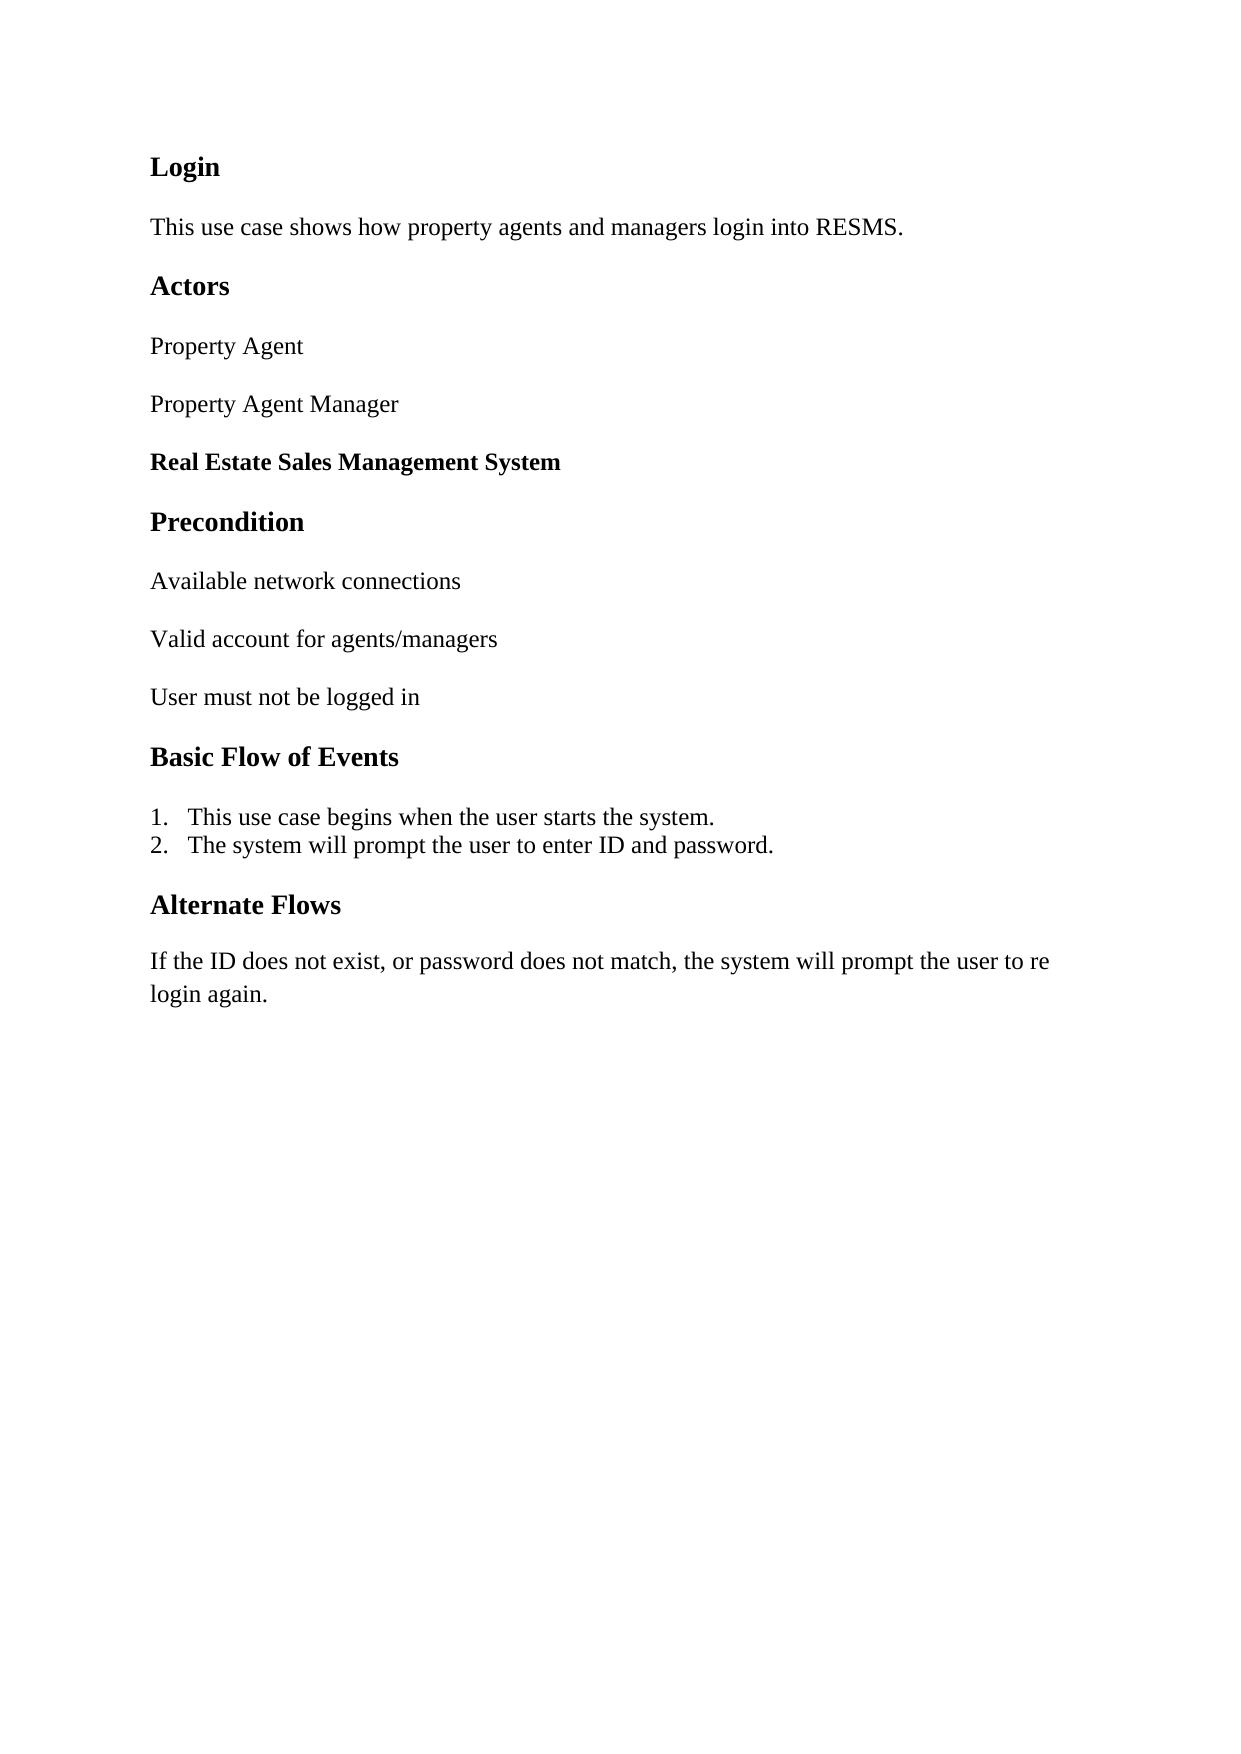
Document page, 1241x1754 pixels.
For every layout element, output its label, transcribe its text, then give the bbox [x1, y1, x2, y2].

text This use case shows how property agents and managers login into RESMS. [150, 212, 1090, 240]
list The system will prompt the user to enter ID and password. [150, 830, 1090, 859]
text Property Agent Manager [150, 389, 1090, 418]
text Precondition [150, 505, 1090, 537]
text Property Agent [150, 331, 1090, 360]
text Actors [150, 269, 1090, 302]
text Real Estate Sales Management System [150, 447, 1090, 476]
list This use case begins when the user starts the system. [150, 802, 1090, 830]
text Available network connections [150, 566, 1090, 595]
text Login [150, 150, 1090, 182]
text Alternate Flows [150, 888, 1090, 921]
text Valid account for agents/managers [150, 624, 1090, 653]
text User must not be logged in [150, 682, 1090, 711]
text If the ID does not exist, or password does not match, the system will prompt the user to re login again. [150, 946, 1090, 1008]
text Basic Flow of Events [150, 740, 1090, 772]
